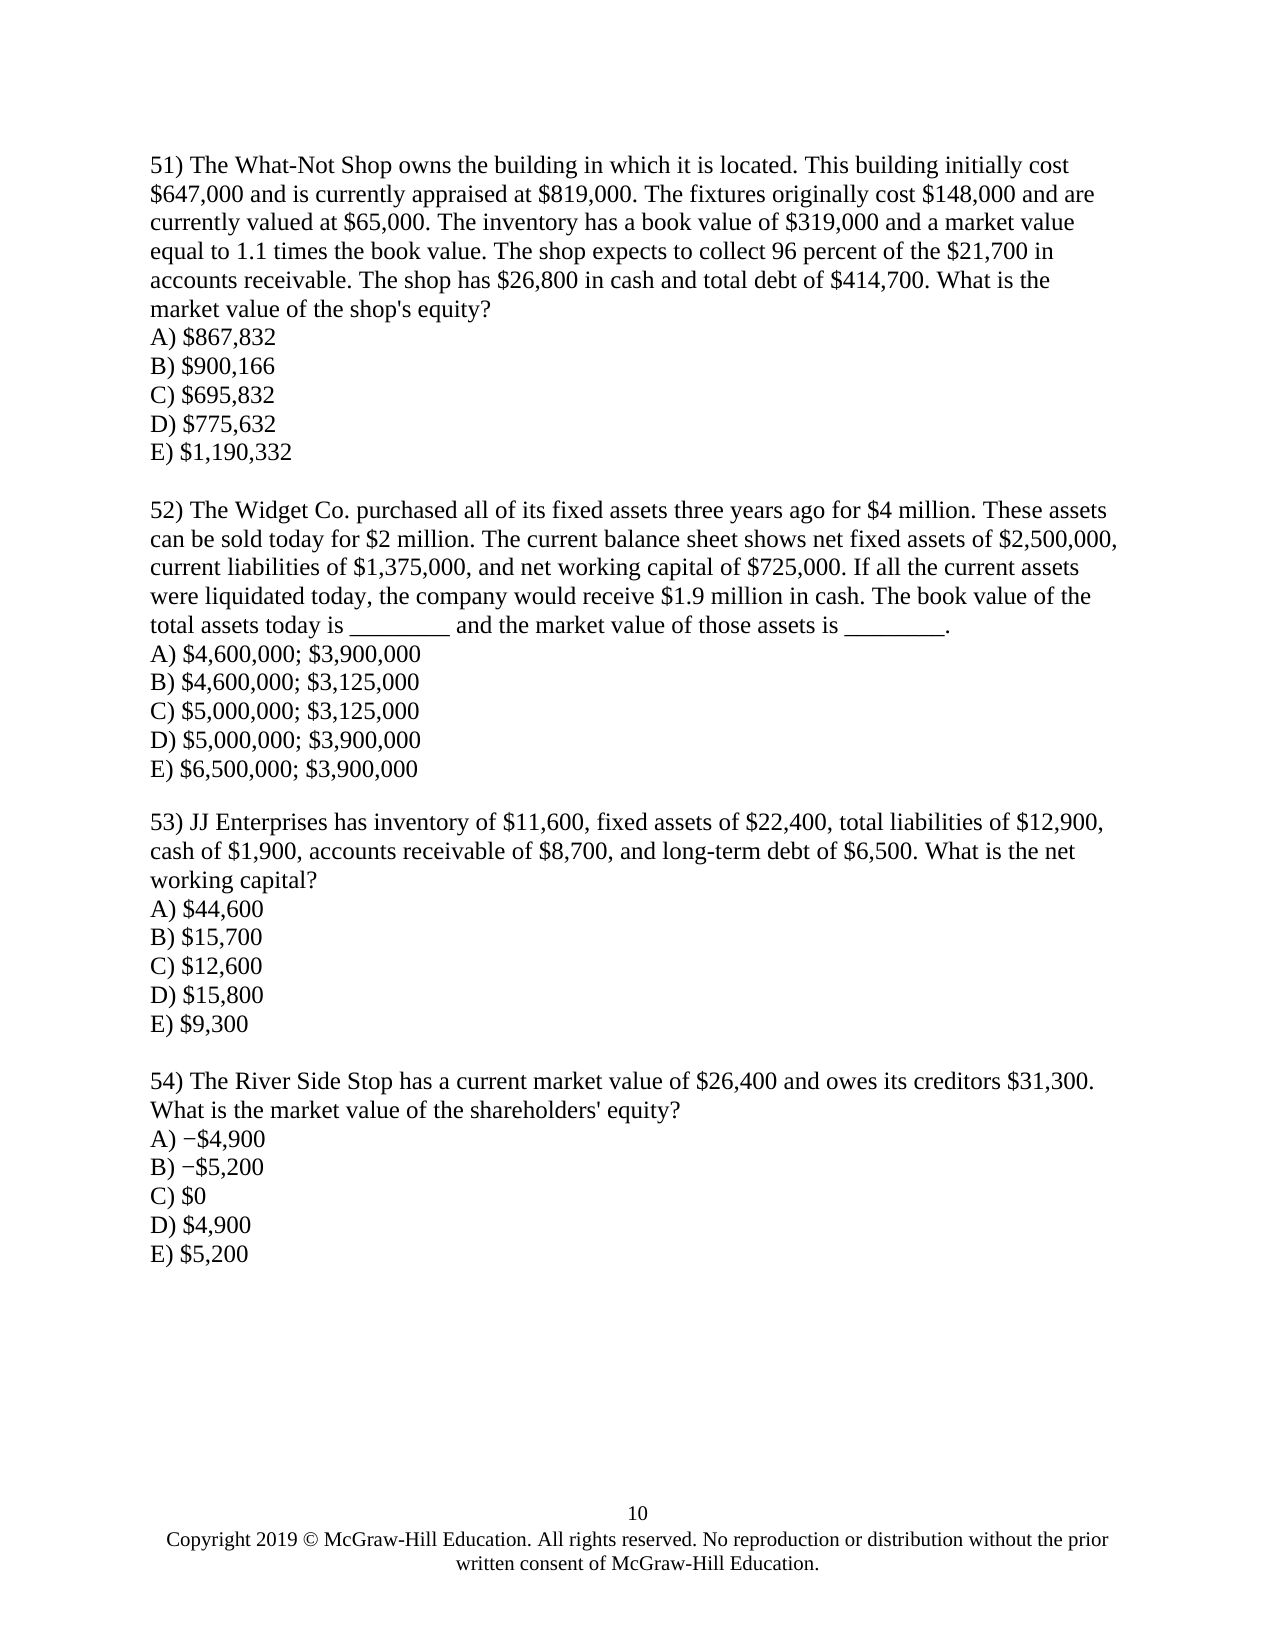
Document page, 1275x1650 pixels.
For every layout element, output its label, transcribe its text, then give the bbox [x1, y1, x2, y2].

text 54) The River Side Stop has a current market value of $26,400 and owes its creditors $31,300. What is the market value of the shareholders' equity? [150, 1066, 1125, 1124]
text A) $44,600 [150, 894, 1125, 922]
text E) $9,300 [150, 1009, 1125, 1037]
text B) −$5,200 [150, 1152, 1125, 1181]
text 53) JJ Enterprises has inventory of $11,600, fixed assets of $22,400, total liabilities of $12,900, cash of $1,900, accounts receivable of $8,700, and long-term debt of $6,500. What is the net working capital? [150, 807, 1125, 894]
text C) $5,000,000; $3,125,000 [150, 696, 1125, 725]
text 51) The What-Not Shop owns the building in which it is located. This building initially cost $647,000 and is currently appraised at $819,000. The fixtures originally cost $148,000 and are currently valued at $65,000. The inventory has a book value of $319,000 and a market value equal to 1.1 times the book value. The shop expects to collect 96 percent of the $21,700 in accounts receivable. The shop has $26,800 in cash and total debt of $414,700. What is the market value of the shop's equity? [150, 150, 1125, 322]
text D) $4,900 [150, 1210, 1125, 1239]
text C) $695,832 [150, 380, 1125, 409]
text C) $12,600 [150, 951, 1125, 980]
text D) $15,800 [150, 980, 1125, 1009]
text E) $5,200 [150, 1239, 1125, 1267]
text B) $15,700 [150, 922, 1125, 951]
text C) $0 [150, 1181, 1125, 1210]
text E) $1,190,332 [150, 437, 1125, 466]
text A) $4,600,000; $3,900,000 [150, 639, 1125, 667]
text D) $775,632 [150, 409, 1125, 437]
text B) $4,600,000; $3,125,000 [150, 667, 1125, 696]
text A) −$4,900 [150, 1124, 1125, 1152]
text 52) The Widget Co. purchased all of its fixed assets three years ago for $4 million. These assets can be sold today for $2 million. The current balance sheet shows net fixed assets of $2,500,000, current liabilities of $1,375,000, and net working capital of $725,000. If all the current assets were liquidated today, the company would receive $1.9 million in cash. The book value of the total assets today is ________ and the market value of those assets is ________. [150, 495, 1125, 639]
text E) $6,500,000; $3,900,000 [150, 754, 1125, 782]
text B) $900,166 [150, 351, 1125, 380]
text D) $5,000,000; $3,900,000 [150, 725, 1125, 754]
text A) $867,832 [150, 322, 1125, 351]
